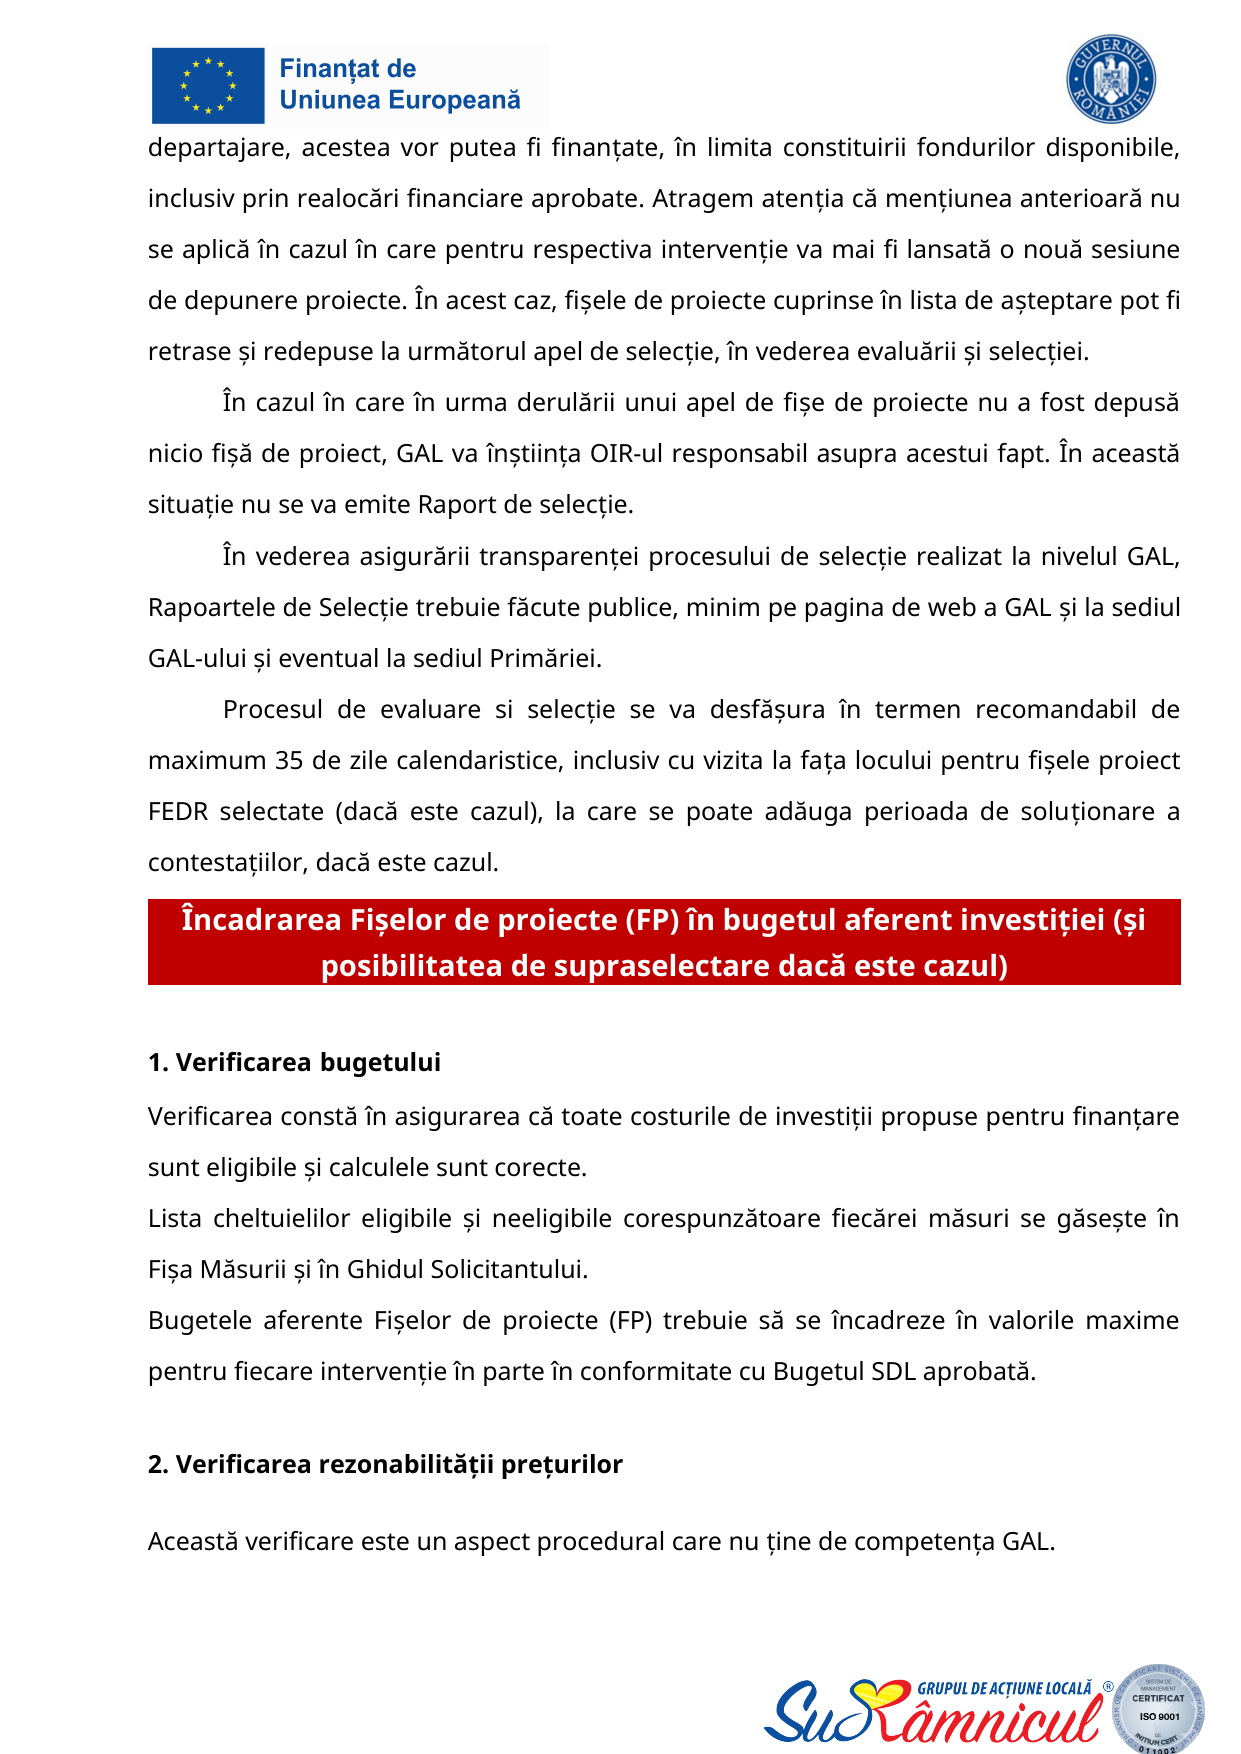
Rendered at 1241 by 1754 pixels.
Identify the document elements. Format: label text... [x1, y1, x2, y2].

picture [750, 1661, 1209, 1754]
text Procesul de evaluare si selecție se va desfășura în termen recomandabil de maximum 35 de zile calendaristice, inclusiv cu vizita la fața locului pentru fișele proiect FEDR selectate (dacă este cazul), la care se poate adăuga perioada de soluționare a contestațiilor, dacă este cazul. [148, 691, 1181, 878]
picture [1062, 29, 1163, 129]
title 2. Verificarea rezonabilităţii preţurilor [148, 1447, 1181, 1481]
text În cazul în care în urma derulării unui apel de fișe de proiecte nu a fost depusă nicio fișă de proiect, GAL va înștiința OIR-ul responsabil asupra acestui fapt. În această situație nu se va emite Raport de selecție. [148, 385, 1181, 521]
text Această verificare este un aspect procedural care nu ține de competența GAL. [148, 1523, 1181, 1557]
text 1. Verificarea bugetului [148, 1044, 1181, 1078]
picture [147, 44, 550, 129]
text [148, 130, 1181, 368]
text Bugetele aferente Fișelor de proiecte (FP) trebuie să se încadreze în valorile maxime pentru fiecare intervenție în parte în conformitate cu Bugetul SDL aprobată. [148, 1302, 1181, 1387]
text În vederea asigurării transparenței procesului de selecție realizat la nivelul GAL, Rapoartele de Selecție trebuie făcute publice, minim pe pagina de web a GAL și la sediul GAL-ului şi eventual la sediul Primăriei. [148, 538, 1181, 674]
text Încadrarea Fişelor de proiecte (FP) în bugetul aferent investiţiei (şi posibilitatea de supraselectare dacă este cazul) [148, 899, 1181, 985]
text Lista cheltuielilor eligibile şi neeligibile corespunzătoare fiecărei măsuri se găseşte în Fişa Măsurii şi în Ghidul Solicitantului. [148, 1200, 1181, 1285]
text Verificarea constă în asigurarea că toate costurile de investiţii propuse pentru finanţare sunt eligibile şi calculele sunt corecte. [148, 1098, 1181, 1183]
